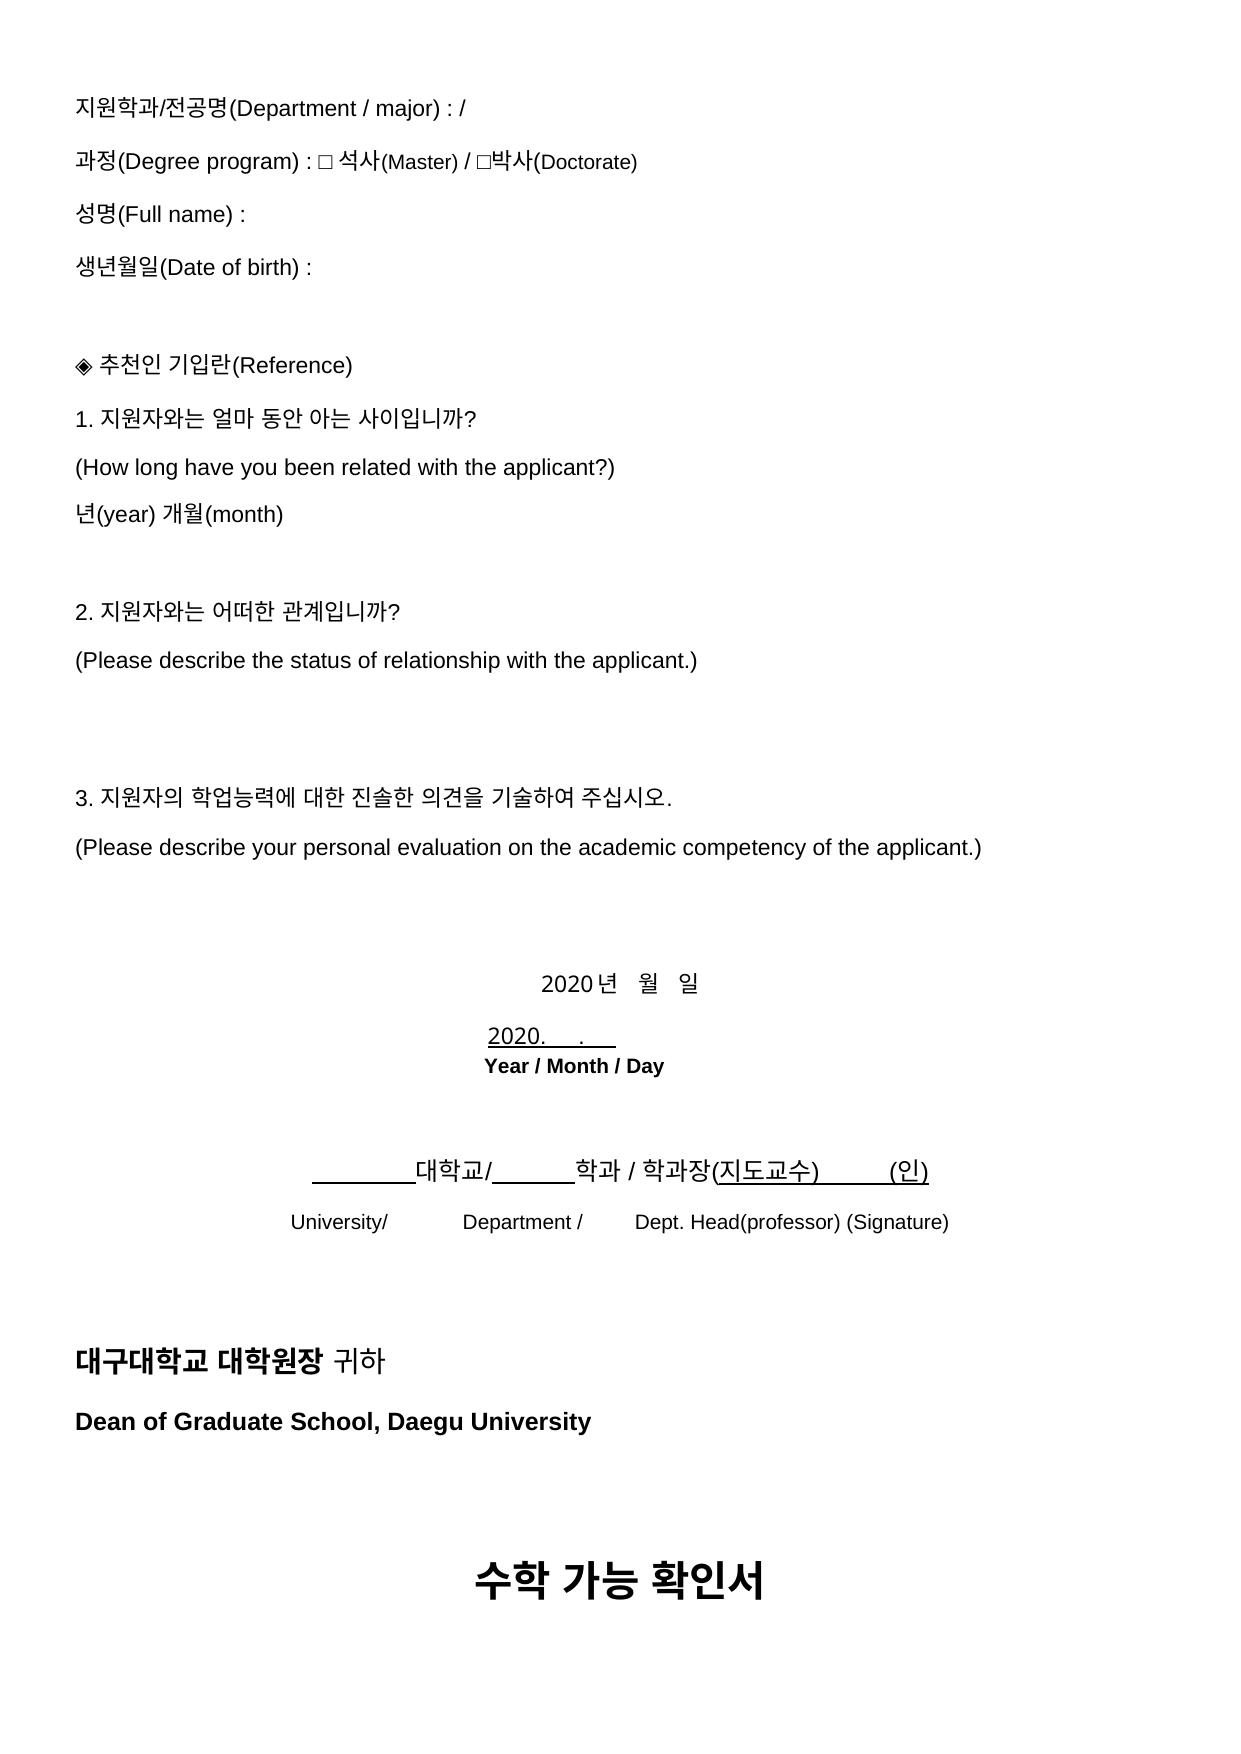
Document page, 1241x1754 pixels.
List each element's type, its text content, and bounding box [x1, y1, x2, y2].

text 성명(Full name) : [75, 196, 1165, 229]
text 과정(Degree program) : □ 석사(Master) / □박사(Doctorate) [75, 143, 1165, 176]
text 생년월일(Date of birth) : [75, 249, 1165, 282]
text 수학 가능 확인서 [75, 1548, 1165, 1609]
text 2020. . [75, 1020, 1165, 1051]
text ◈ 추천인 기입란(Reference) [75, 347, 1165, 381]
text Year / Month / Day [75, 1054, 1165, 1078]
text (Please describe your personal evaluation on the academic competency of the applicant.) [75, 833, 1165, 860]
text University/ Department / Dept. Head(professor) (Signature) [75, 1210, 1165, 1234]
text 대학교/ 학과 / 학과장(지도교수) (인) [75, 1152, 1165, 1188]
text 지원학과/전공명(Department / major) : / [75, 89, 1165, 123]
text 2020년 월 일 [75, 966, 1165, 1000]
text 1. 지원자와는 얼마 동안 아는 사이입니까? [75, 401, 1165, 434]
text (Please describe the status of relationship with the applicant.) [75, 647, 1165, 674]
text (How long have you been related with the applicant?) [75, 454, 1165, 480]
text 2. 지원자와는 어떠한 관계입니까? [75, 594, 1165, 627]
text 3. 지원자의 학업능력에 대한 진솔한 의견을 기술하여 주십시오. [75, 780, 1165, 813]
text 년(year) 개월(month) [75, 496, 1165, 529]
text Dean of Graduate School, Daegu University [75, 1407, 1165, 1435]
text 대구대학교 대학원장 귀하 [75, 1339, 1165, 1381]
